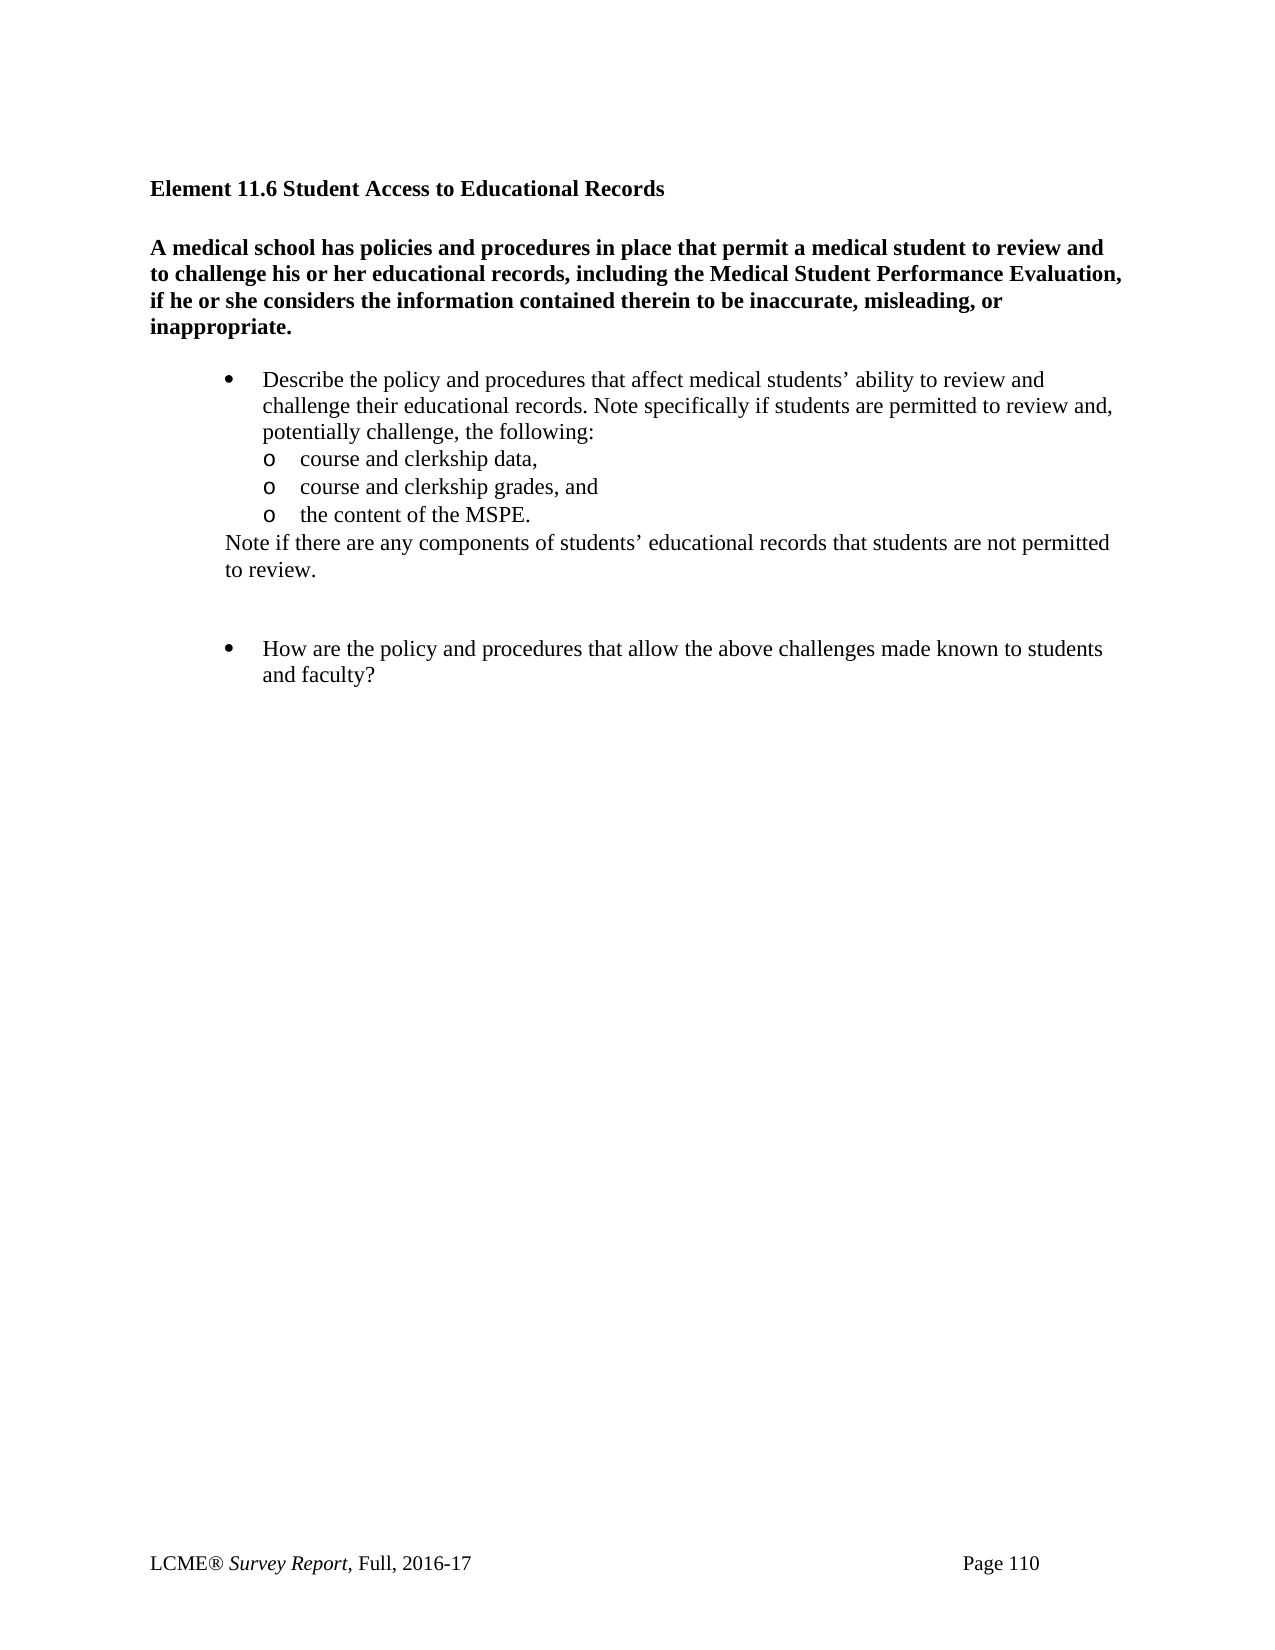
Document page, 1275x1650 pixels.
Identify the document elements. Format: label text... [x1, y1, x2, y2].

list How are the policy and procedures that allow the above challenges made known to students and faculty? [225, 635, 1125, 688]
list course and clerkship grades, and [262, 473, 1125, 501]
list Describe the policy and procedures that affect medical students’ ability to review and challenge their educational records. Note specifically if students are permitted to review and, potentially challenge, the following: [225, 366, 1125, 445]
list course and clerkship data, [262, 445, 1125, 473]
subtitle Element 11.6 Student Access to Educational Records [150, 175, 1125, 201]
text Note if there are any components of students’ educational records that students are not permitted to review. [225, 529, 1125, 582]
text A medical school has policies and procedures in place that permit a medical student to review and to challenge his or her educational records, including the Medical Student Performance Evaluation, if he or she considers the information contained therein to be inaccurate, misleading, or inappropriate. [150, 234, 1125, 339]
list the content of the MSPE. [262, 501, 1125, 529]
